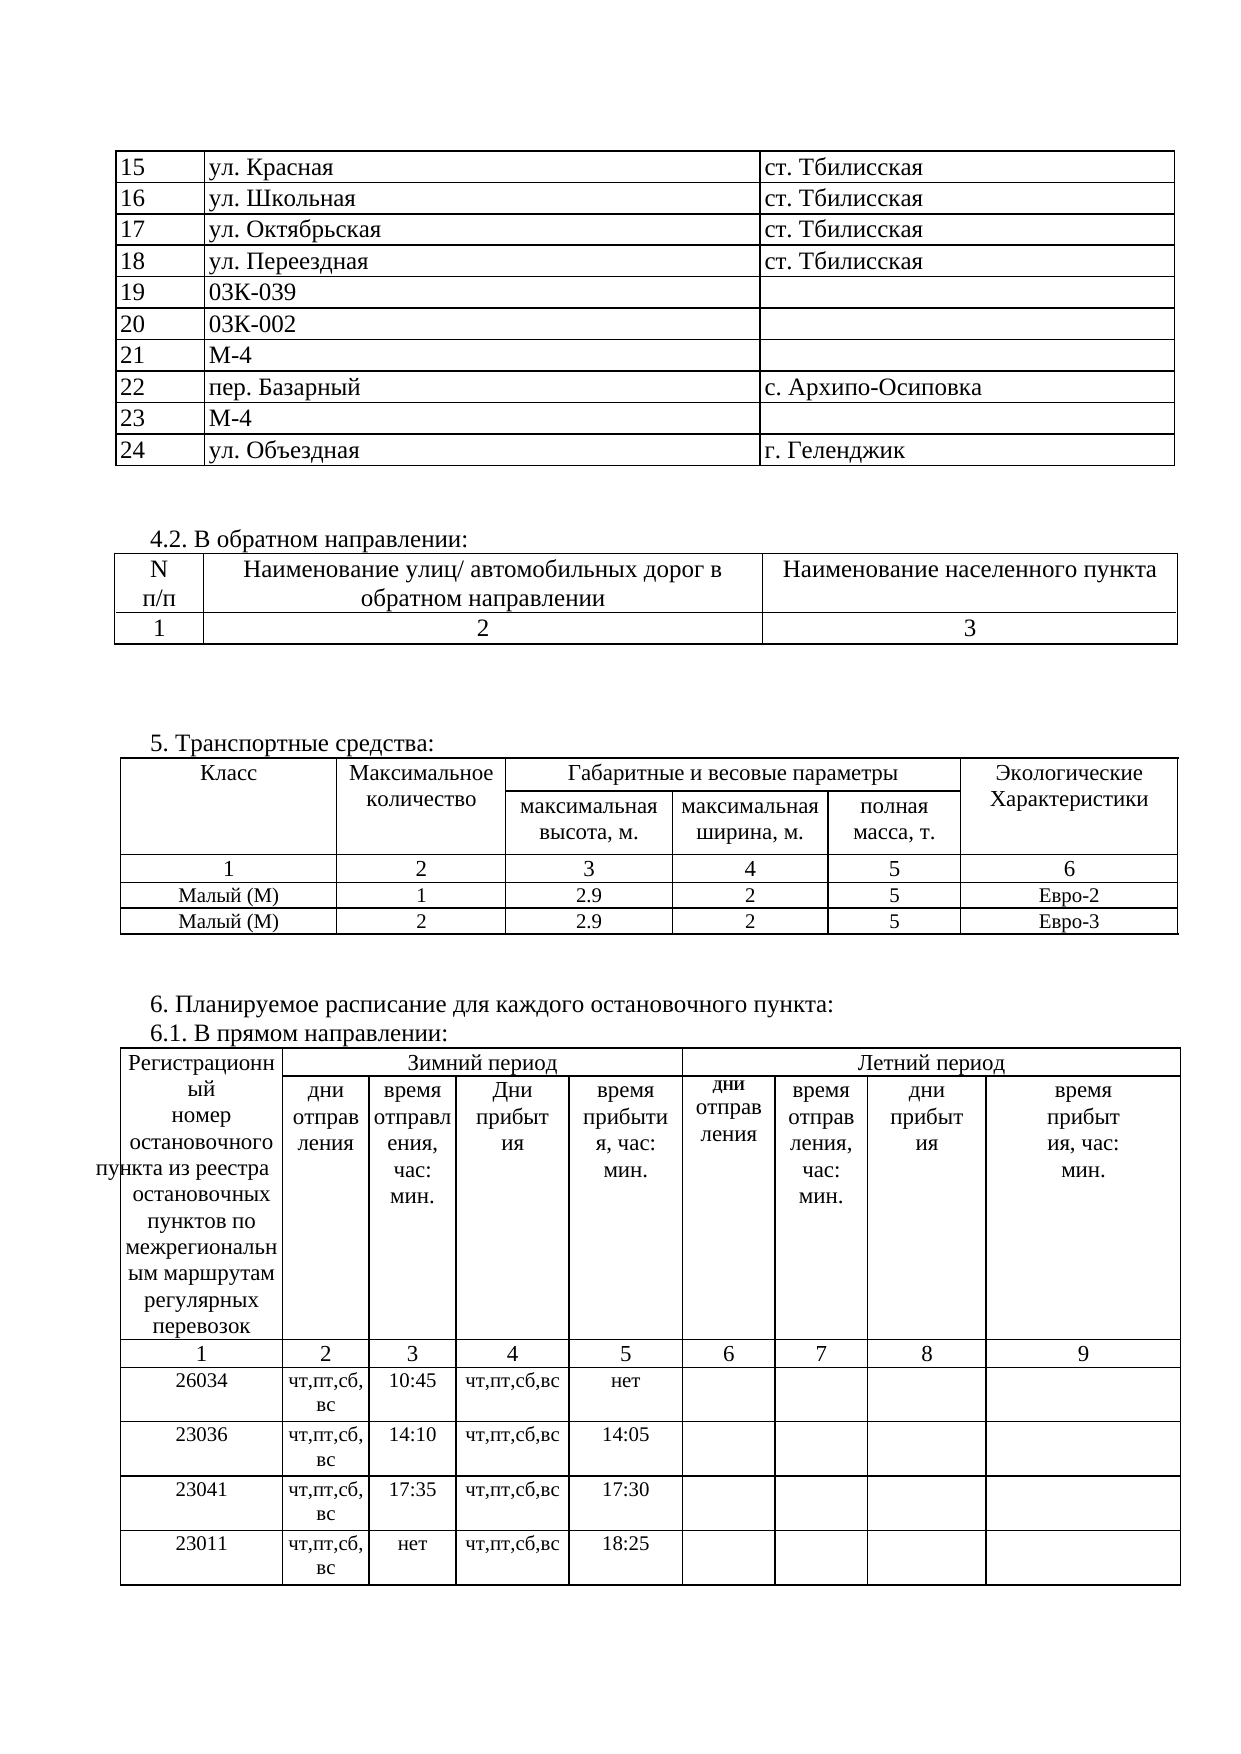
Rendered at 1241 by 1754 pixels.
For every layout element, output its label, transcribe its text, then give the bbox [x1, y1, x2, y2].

table_cell ст. Тбилисская [761, 183, 1174, 213]
table_cell [761, 403, 1174, 433]
table_cell нет [570, 1368, 682, 1421]
table_cell [868, 1368, 985, 1421]
table_cell 14:05 [570, 1422, 682, 1475]
table_cell [683, 1422, 774, 1475]
table_cell 26034 [121, 1368, 282, 1421]
table_cell 2.9 [506, 909, 672, 933]
table_cell ул. Школьная [205, 183, 759, 213]
table_cell [683, 1531, 774, 1584]
table_cell чт,пт,сб,вс [283, 1368, 368, 1421]
table_cell 6 [961, 855, 1177, 882]
table_cell 16 [117, 183, 204, 213]
table_cell 17:30 [570, 1477, 682, 1529]
table_header N п/п [115, 554, 203, 611]
table_cell чт,пт,сб,вс [457, 1531, 568, 1584]
table_cell [776, 1477, 867, 1529]
table_cell чт,пт,сб,вс [457, 1368, 568, 1421]
table_cell 1 [121, 855, 336, 882]
table_cell 23 [117, 403, 204, 433]
table_cell Евро-2 [961, 883, 1177, 907]
table_cell 17:35 [370, 1477, 455, 1529]
table_cell 2 [283, 1340, 368, 1366]
table_cell 14:10 [370, 1422, 455, 1475]
table_cell 22 [117, 372, 204, 402]
table_cell [761, 309, 1174, 339]
table_header Наименование улиц/ автомобильных дорог в обратном направлении [204, 554, 762, 611]
table_cell [761, 340, 1174, 370]
table_cell 3 [370, 1340, 455, 1366]
table_cell время отправл ения, час: мин. [370, 1077, 455, 1338]
table_cell Дни прибыт ия [457, 1077, 568, 1338]
table_header Экологические Характеристики [961, 759, 1177, 854]
table_cell 3 [506, 855, 672, 882]
table_cell [776, 1422, 867, 1475]
table_cell [683, 1477, 774, 1529]
table_header Регистрационный номер остановочного пункта из реестра остановочных пунктов по межрегиональным маршрутам регулярных перевозок [121, 1049, 282, 1338]
table_cell чт,пт,сб,вс [283, 1422, 368, 1475]
table_header Габаритные и весовые параметры [506, 759, 960, 790]
table_cell время прибыти я, час: мин. [570, 1077, 682, 1338]
table_cell [868, 1531, 985, 1584]
table_cell чт,пт,сб,вс [457, 1422, 568, 1475]
text 4.2. В обратном направлении: [150, 524, 1090, 552]
table_cell ДНИ отправ ления [683, 1077, 774, 1338]
table_cell М-4 [205, 340, 759, 370]
table_cell время прибыт ия, час: мин. [987, 1077, 1180, 1338]
table_cell 23011 [121, 1531, 282, 1584]
table_cell 23036 [121, 1422, 282, 1475]
table_cell ул. Октябрьская [205, 215, 759, 244]
table_cell чт,пт,сб,вс [457, 1477, 568, 1529]
table_cell [776, 1531, 867, 1584]
table_cell Евро-3 [961, 909, 1177, 933]
table_header Наименование населенного пункта [763, 554, 1177, 611]
table_cell ст. Тбилисская [761, 152, 1174, 181]
table_cell [987, 1368, 1180, 1421]
table_cell 1 [115, 613, 203, 643]
table_cell 4 [673, 855, 827, 882]
table_cell полная масса, т. [829, 792, 960, 854]
table_cell 20 [117, 309, 204, 339]
table_cell нет [370, 1531, 455, 1584]
table_cell ул. Объездная [205, 435, 759, 464]
table_cell максимальная ширина, м. [673, 792, 827, 854]
table_cell Малый (М) [121, 883, 336, 907]
table_cell [761, 277, 1174, 307]
table_cell 9 [987, 1340, 1180, 1366]
table_cell 3 [763, 611, 1177, 643]
table_cell 18 [117, 246, 204, 276]
text 6.1. В прямом направлении: [150, 1018, 1090, 1047]
table_cell [987, 1422, 1180, 1475]
table_header Летний период [683, 1049, 1180, 1075]
table_cell 5 [570, 1340, 682, 1366]
table_header Максимальное количество [337, 759, 505, 854]
table_cell [868, 1422, 985, 1475]
table_cell [776, 1368, 867, 1421]
table_cell пер. Базарный [205, 372, 759, 402]
table_cell ул. Переездная [205, 246, 759, 276]
table_cell 5 [829, 909, 960, 933]
text 6. Планируемое расписание для каждого остановочного пункта: [150, 989, 1090, 1018]
text 5. Транспортные средства: [150, 728, 1090, 757]
table_cell 1 [121, 1340, 282, 1366]
table_cell г. Геленджик [761, 435, 1174, 464]
table_cell [683, 1368, 774, 1421]
table_cell время отправ ления, час: мин. [776, 1077, 867, 1338]
table_cell 19 [117, 277, 204, 307]
table_cell с. Архипо-Осиповка [761, 372, 1174, 402]
table_cell 6 [683, 1340, 774, 1366]
table_cell 5 [829, 855, 960, 882]
table_cell дни отправ ления [283, 1077, 368, 1338]
table_cell 2.9 [506, 883, 672, 907]
table_cell Малый (М) [121, 909, 336, 933]
table_cell 03К-039 [205, 277, 759, 307]
table_cell 2 [337, 909, 505, 933]
table_cell М-4 [205, 403, 759, 433]
table_cell 2 [337, 855, 505, 882]
table_cell 10:45 [370, 1368, 455, 1421]
table_cell чт,пт,сб,вс [283, 1477, 368, 1529]
table_cell 1 [337, 883, 505, 907]
table_header Класс [121, 759, 336, 854]
table_cell 2 [204, 613, 762, 643]
table_cell [987, 1477, 1180, 1529]
table_cell 4 [457, 1340, 568, 1366]
table_cell ст. Тбилисская [761, 215, 1174, 244]
table_cell 24 [117, 435, 204, 464]
table_cell 03К-002 [205, 309, 759, 339]
table_cell 7 [776, 1340, 867, 1366]
table_cell 8 [868, 1340, 985, 1366]
table_cell ул. Красная [205, 152, 759, 181]
table_cell чт,пт,сб,вс [283, 1531, 368, 1584]
table_cell [987, 1531, 1180, 1584]
table_cell дни прибыт ия [868, 1077, 985, 1338]
table_cell 23041 [121, 1477, 282, 1529]
table_cell максимальная высота, м. [506, 792, 672, 854]
table_header Зимний период [283, 1049, 682, 1075]
table_cell ст. Тбилисская [761, 246, 1174, 276]
table_cell 17 [117, 215, 204, 244]
table_cell 2 [673, 909, 827, 933]
table_cell 2 [673, 883, 827, 907]
table_cell 5 [829, 883, 960, 907]
table_cell 18:25 [570, 1531, 682, 1584]
table_cell [868, 1477, 985, 1529]
table_cell 21 [117, 340, 204, 370]
table_cell 15 [117, 152, 204, 181]
